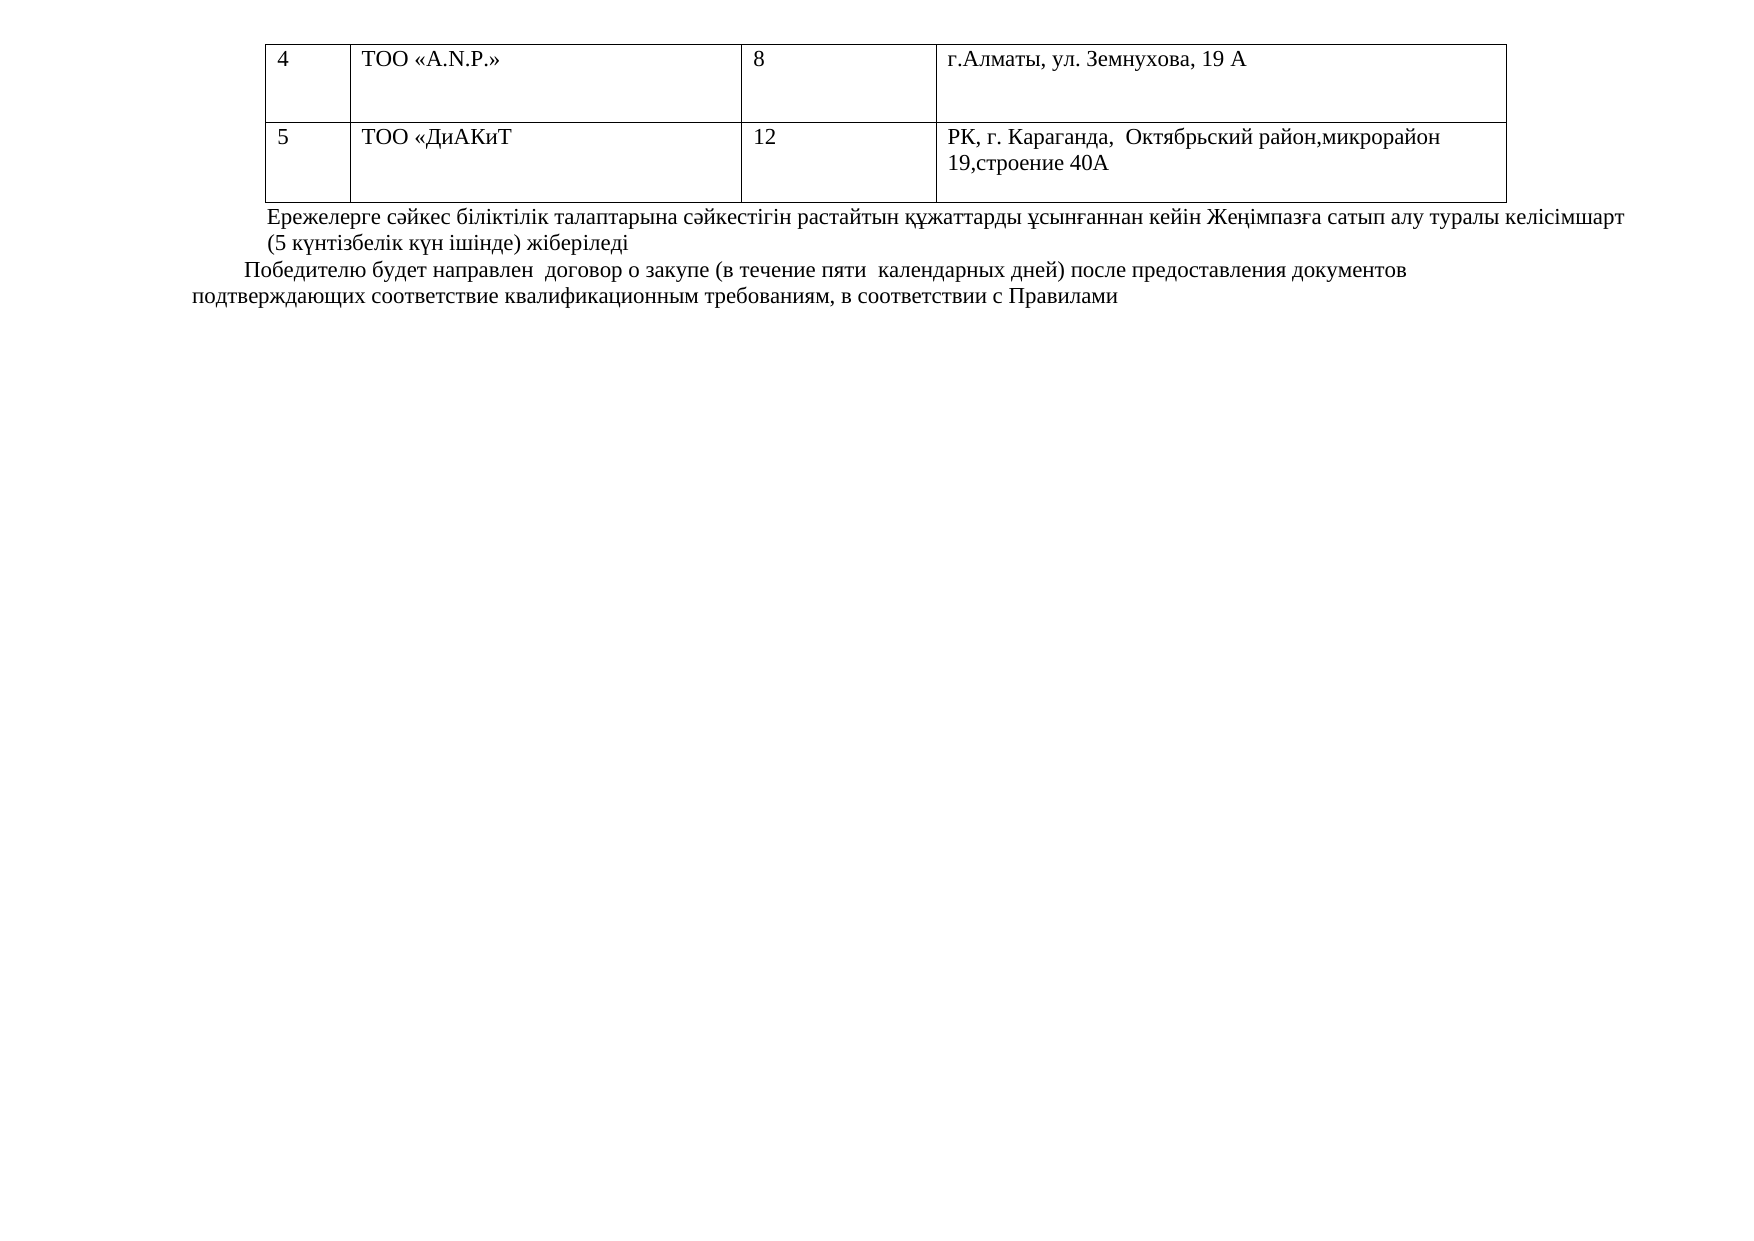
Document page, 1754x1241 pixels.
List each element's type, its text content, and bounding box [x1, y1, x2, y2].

table_cell РК, г. Караганда, Октябрьский район,микрорайон 19,строение 40А [937, 123, 1506, 202]
table_cell 12 [742, 123, 936, 202]
table_cell ТОО «A.N.P.» [351, 45, 741, 122]
text Победителю будет направлен договор о закупе (в течение пяти календарных дней) после предоставления документов [118, 256, 1636, 282]
text (5 күнтізбелік күн ішінде) жіберіледі [118, 229, 1636, 256]
table_cell 5 [266, 123, 350, 202]
text подтверждающих соответствие квалификационным требованиям, в соответствии с Правилами [118, 282, 1636, 308]
text Ережелерге сәйкес біліктілік талаптарына сәйкестігін растайтын құжаттарды ұсынғаннан кейін Жеңімпазға сатып алу туралы келісімшарт [118, 203, 1636, 229]
table_cell 8 [742, 45, 936, 122]
table_cell 4 [266, 45, 350, 122]
table_cell г.Алматы, ул. Земнухова, 19 А [937, 45, 1506, 122]
table_cell ТОО «ДиАКиТ [351, 123, 741, 202]
